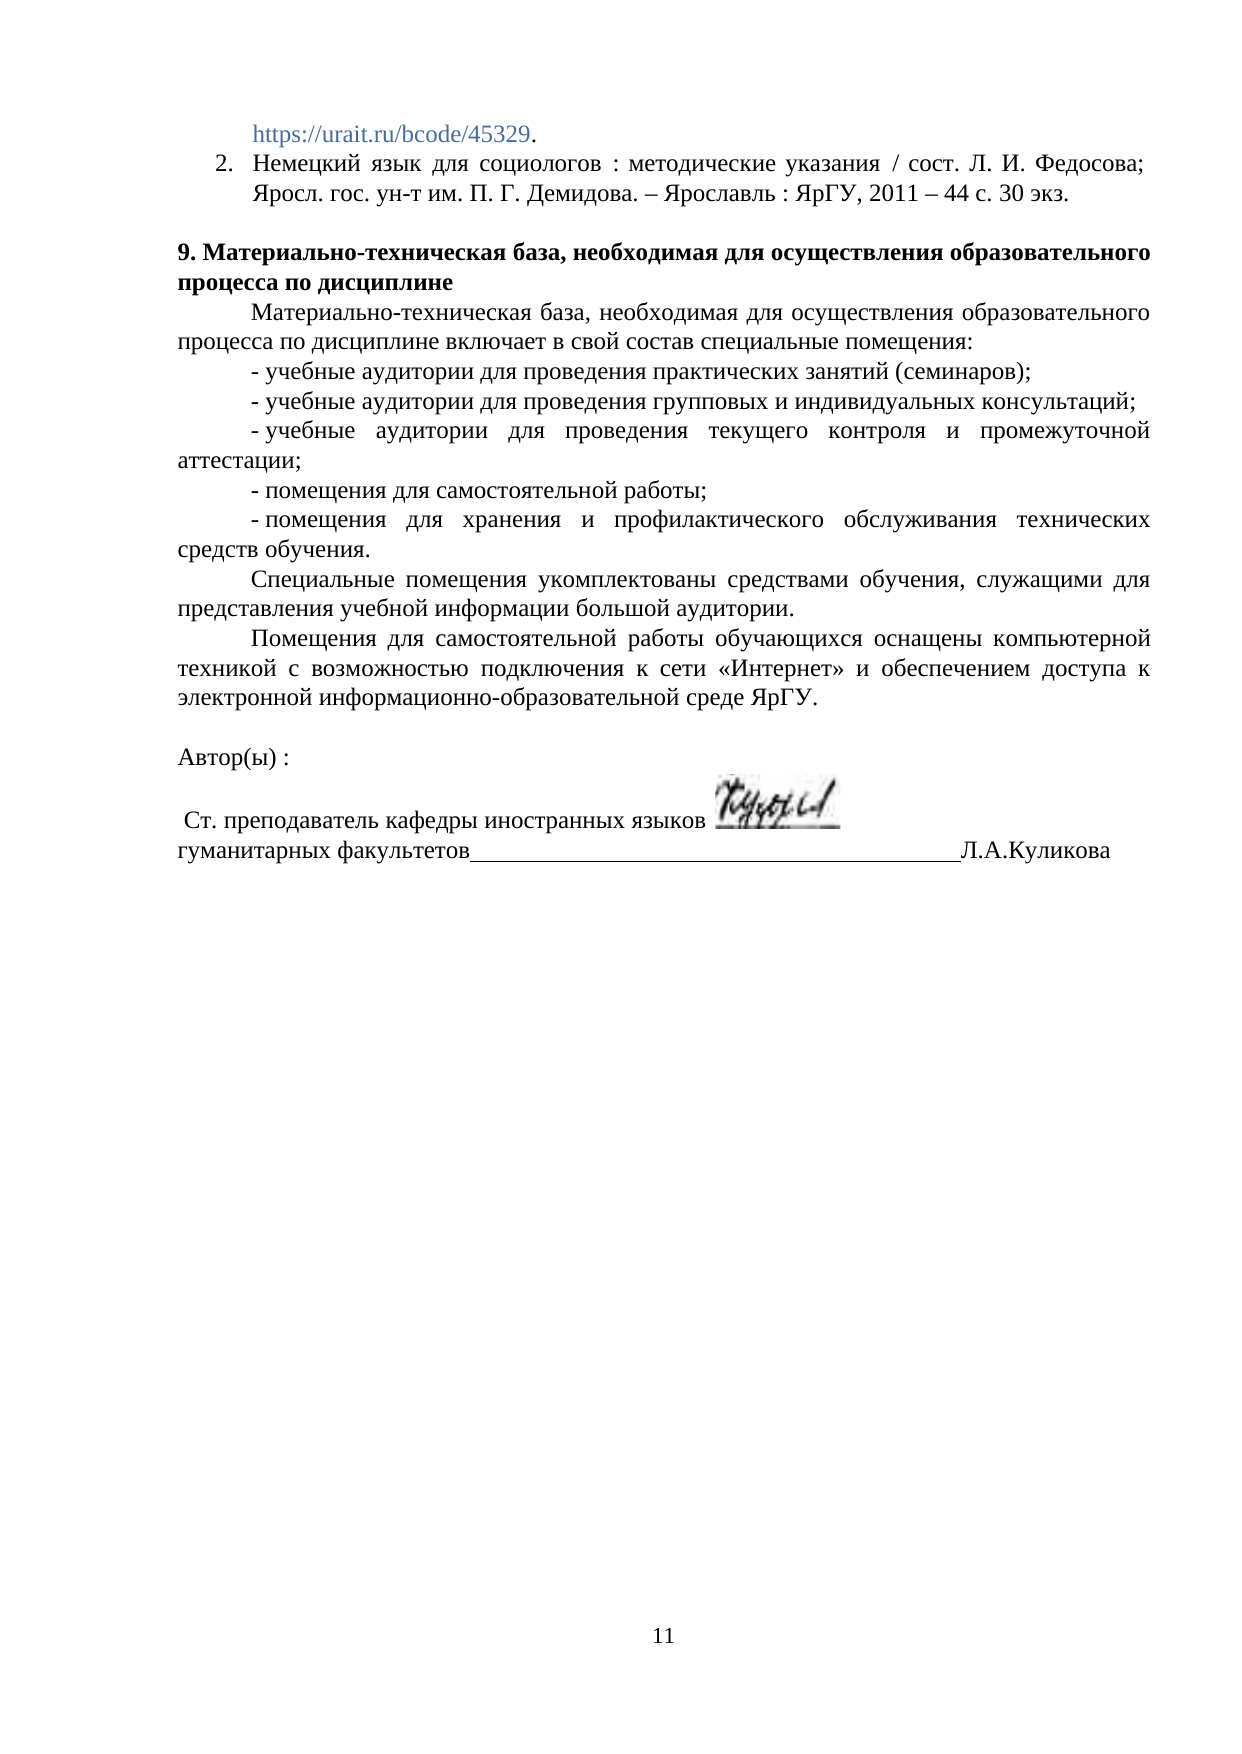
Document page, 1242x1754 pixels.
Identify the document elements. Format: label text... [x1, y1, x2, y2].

text Специальные помещения укомплектованы средствами обучения, служащими для представления учебной информации большой аудитории. [177, 564, 1151, 622]
list Немецкий язык для социологов : методические указания / сост. Л. И. Федосова; Яросл. гос. ун-т им. П. Г. Демидова. – Ярославль : ЯрГУ, 2011 – 44 с. 30 экз. [215, 148, 1151, 207]
list учебные аудитории для проведения практических занятий (семинаров); [251, 356, 1204, 385]
list помещения для самостоятельной работы; [251, 475, 1204, 503]
text Помещения для самостоятельной работы обучающихся оснащены компьютерной техникой с возможностью подключения к сети «Интернет» и обеспечением доступа к электронной информационно-образовательной среде ЯрГУ. [177, 623, 1152, 711]
text Ст. преподаватель кафедры иностранных языков [183, 774, 1204, 834]
picture [715, 774, 841, 829]
list учебные аудитории для проведения групповых и индивидуальных консультаций; [251, 386, 1204, 414]
list учебные аудитории для проведения текущего контроля и промежуточной аттестации; [177, 416, 1151, 474]
text гуманитарных факультетов Л.А.Куликова [177, 836, 1204, 864]
subtitle Материально-техническая база, необходимая для осуществления образовательного процесса по дисциплине [177, 237, 1151, 296]
text Автор(ы) : [177, 742, 1204, 771]
text https://urait.ru/bcode/45329. [252, 119, 1204, 147]
text Материально-техническая база, необходимая для осуществления образовательного процесса по дисциплине включает в свой состав специальные помещения: [177, 297, 1151, 355]
list помещения для хранения и профилактического обслуживания технических средств обучения. [177, 504, 1151, 563]
